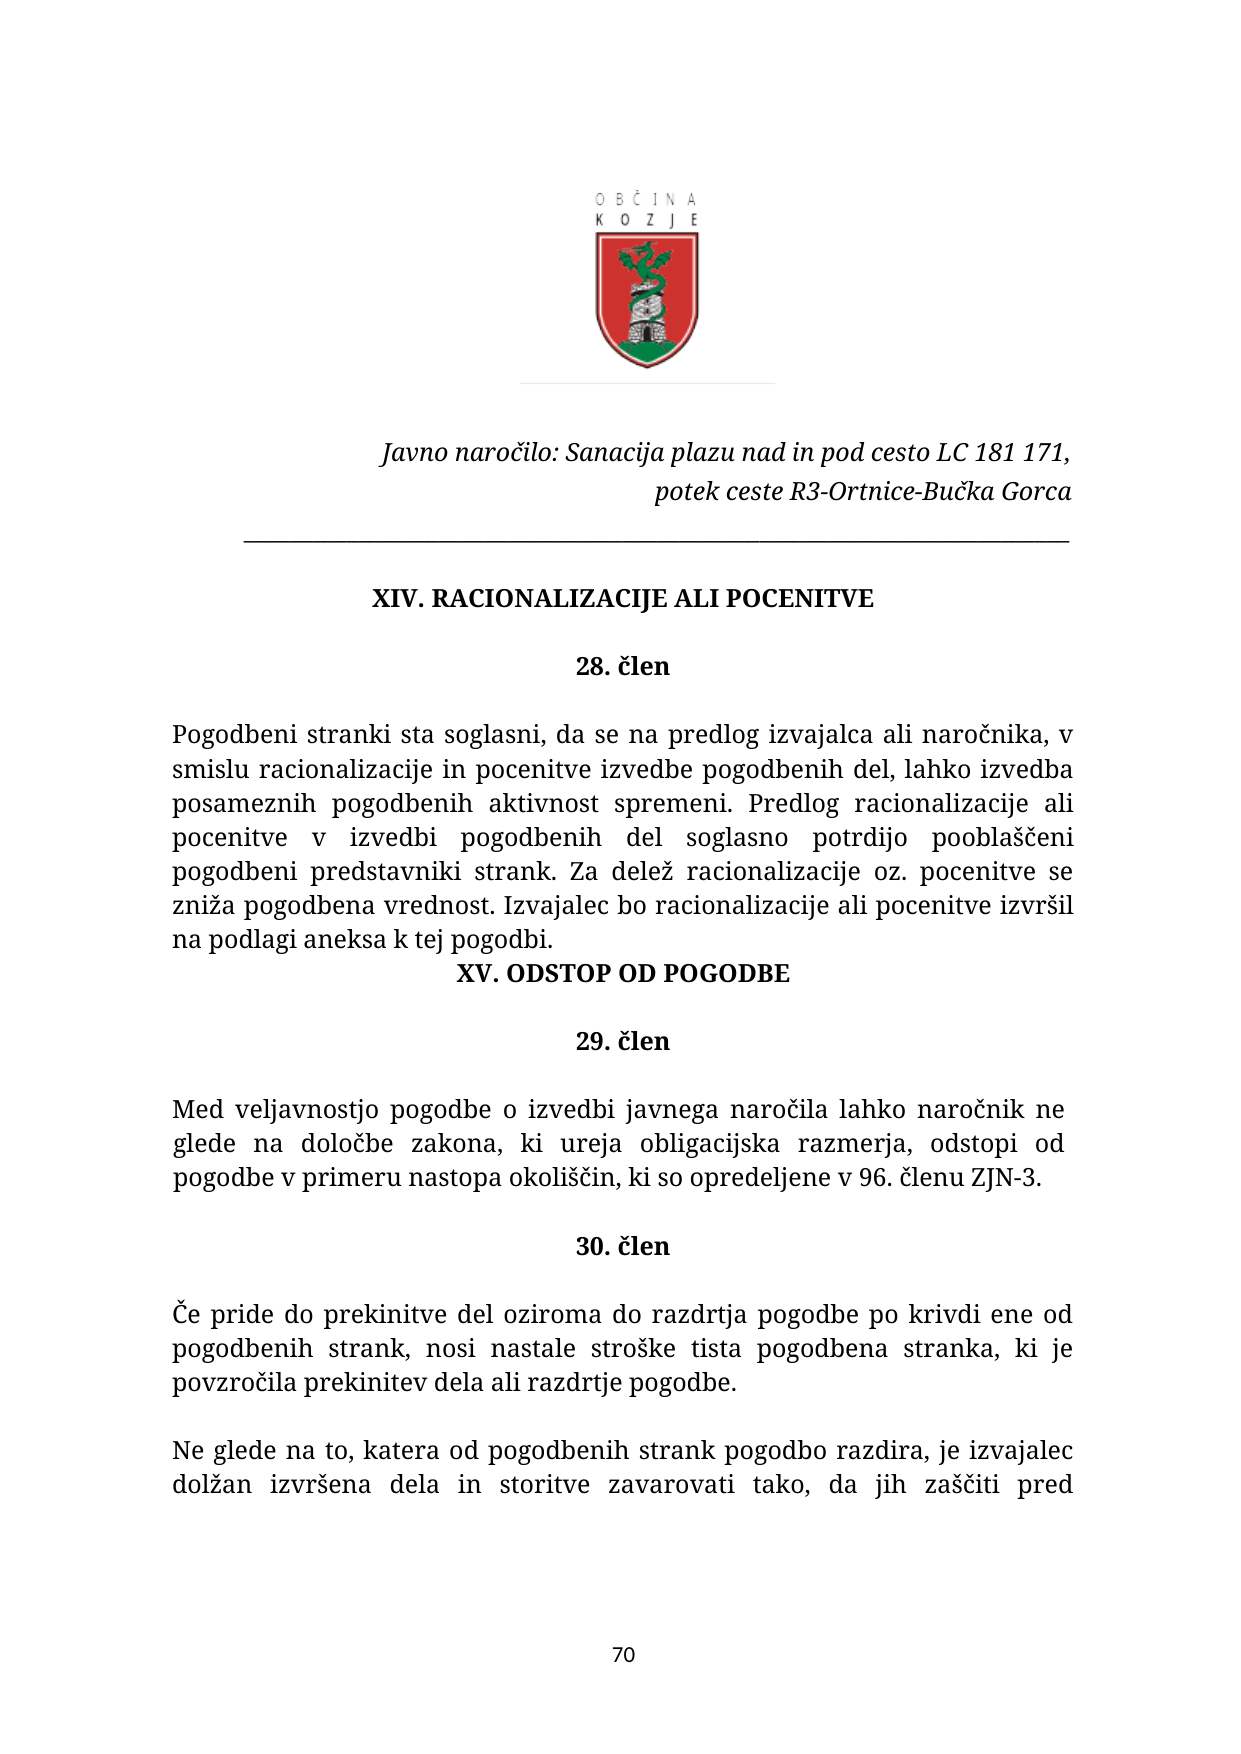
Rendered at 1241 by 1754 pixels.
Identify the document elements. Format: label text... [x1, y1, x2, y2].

text 30. člen [172, 1228, 1074, 1262]
text XIV. RACIONALIZACIJE ALI POCENITVE [172, 581, 1074, 615]
text 28. člen [172, 649, 1074, 683]
text Pogodbeni stranki sta soglasni, da se na predlog izvajalca ali naročnika, v smislu racionalizacije in pocenitve izvedbe pogodbenih del, lahko izvedba posameznih pogodbenih aktivnost spremeni. Predlog racionalizacije ali pocenitve v izvedbi pogodbenih del soglasno potrdijo pooblaščeni pogodbeni predstavniki strank. Za delež racionalizacije oz. pocenitve se zniža pogodbena vrednost. Izvajalec bo racionalizacije ali pocenitve izvršil na podlagi aneksa k tej pogodbi. [172, 717, 1074, 956]
text XV. ODSTOP OD POGODBE [172, 956, 1074, 990]
text 29. člen [172, 1024, 1074, 1058]
text Ne glede na to, katera od pogodbenih strank pogodbo razdira, je izvajalec dolžan izvršena dela in storitve zavarovati tako, da jih zaščiti pred propadanjem, stroške teh del pa nosi tista od strank, ki je odgovorna za razdrtje pogodbe. [172, 1432, 1074, 1501]
text Med veljavnostjo pogodbe o izvedbi javnega naročila lahko naročnik ne glede na določbe zakona, ki ureja obligacijska razmerja, odstopi od pogodbe v primeru nastopa okoliščin, ki so opredeljene v 96. členu ZJN-3. [172, 1092, 1066, 1194]
text Če pride do prekinitve del oziroma do razdrtja pogodbe po krivdi ene od pogodbenih strank, nosi nastale stroške tista pogodbena stranka, ki je povzročila prekinitev dela ali razdrtje pogodbe. [172, 1296, 1074, 1398]
